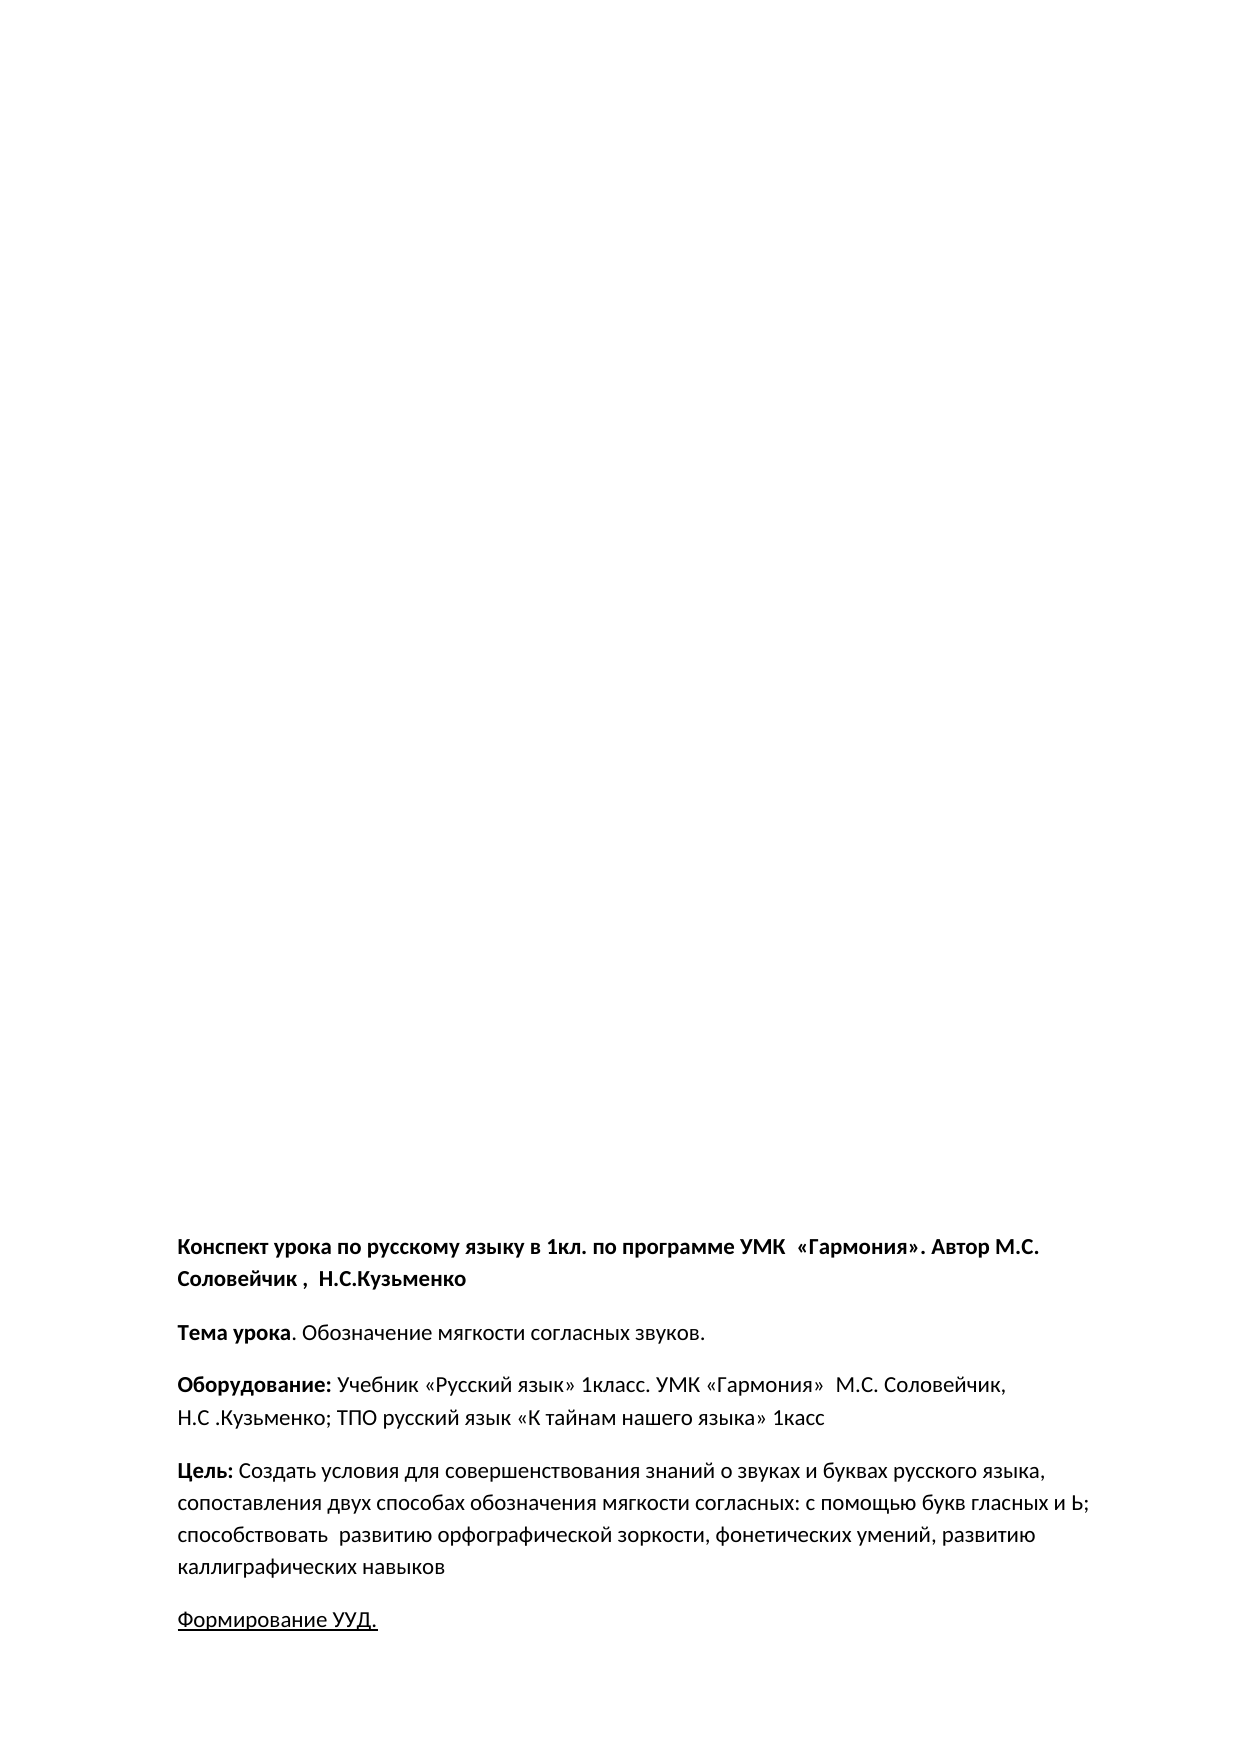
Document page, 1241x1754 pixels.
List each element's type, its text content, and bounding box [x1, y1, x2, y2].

text Конспект урока по русскому языку в 1кл. по программе УМК «Гармония». Автор М.С. Соловейчик , Н.С.Кузьменко [177, 1232, 1152, 1293]
text Тема урока. Обозначение мягкости согласных звуков. [177, 1318, 1152, 1346]
text Цель: Создать условия для совершенствования знаний о звуках и буквах русского языка, сопоставления двух способах обозначения мягкости согласных: с помощью букв гласных и Ь; способствовать развитию орфографической зоркости, фонетических умений, развитию каллиграфических навыков [177, 1456, 1152, 1580]
text Оборудование: Учебник «Русский язык» 1класс. УМК «Гармония» М.С. Соловейчик, Н.С .Кузьменко; ТПО русский язык «К тайнам нашего языка» 1касс [177, 1371, 1152, 1431]
text Формирование УУД. [177, 1605, 1152, 1633]
